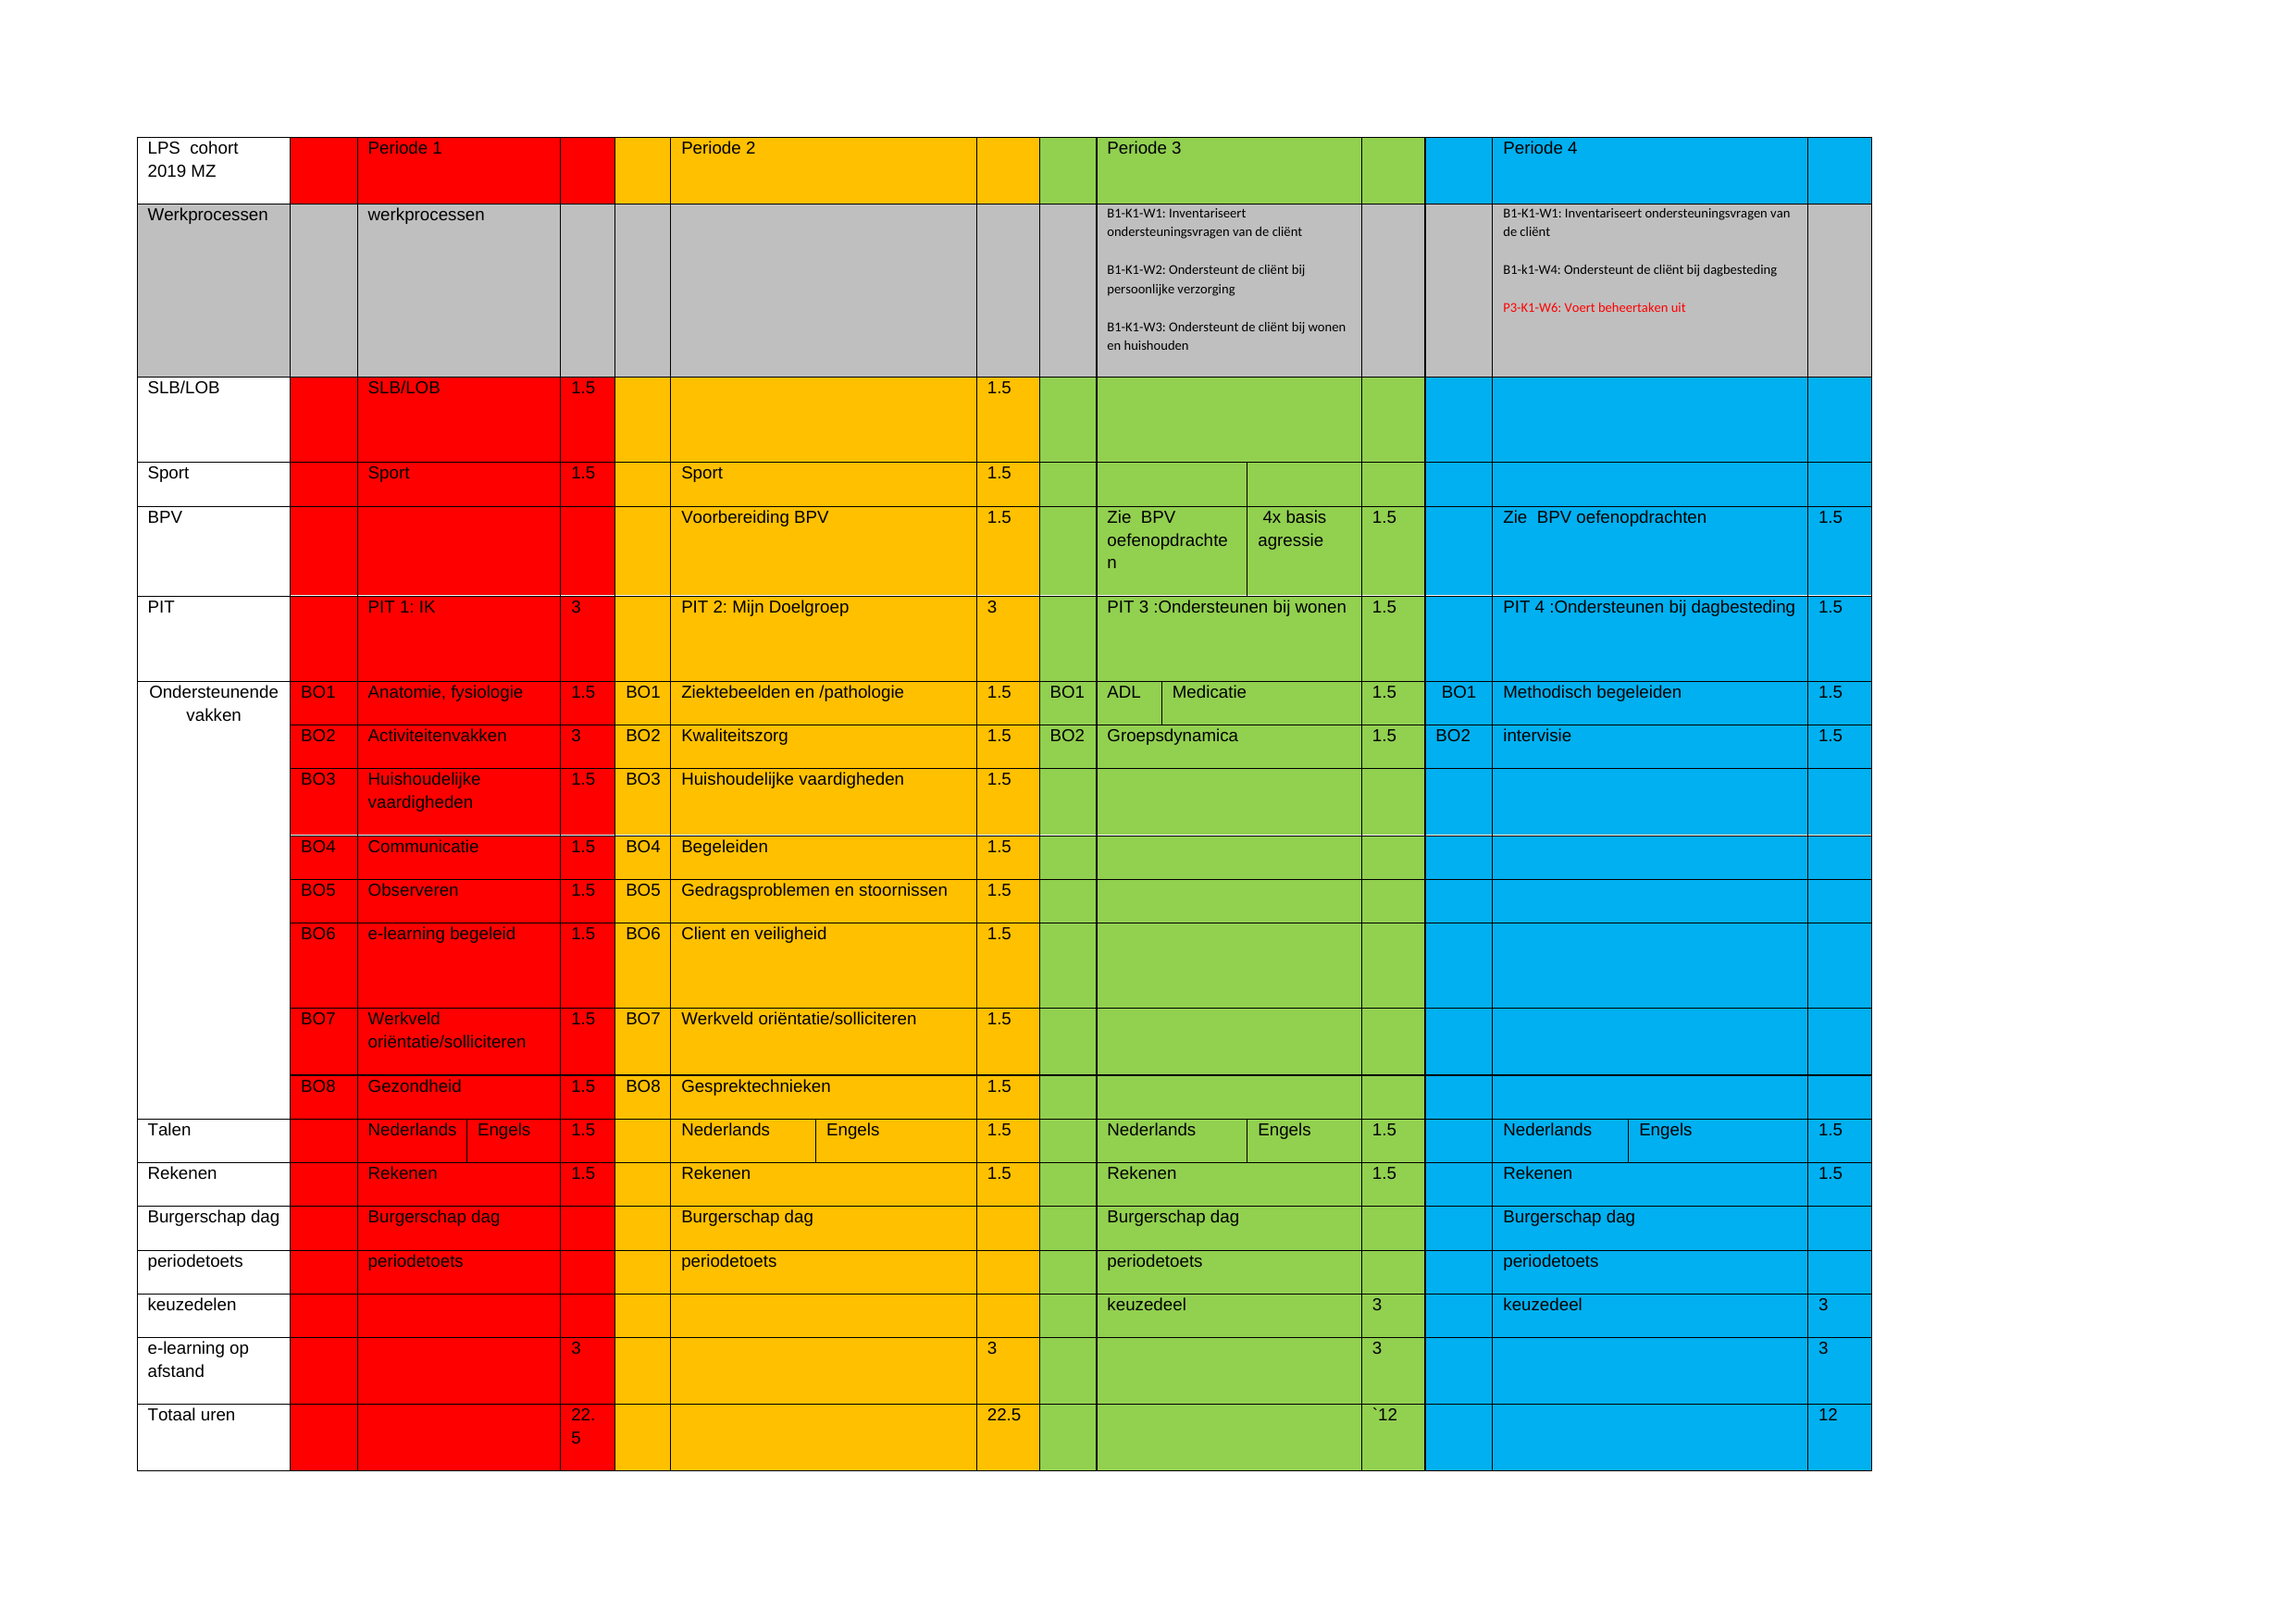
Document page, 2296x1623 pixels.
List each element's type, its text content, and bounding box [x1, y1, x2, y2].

table_cell 3 [561, 725, 614, 768]
table_cell [615, 1251, 670, 1294]
table_cell 3 [1808, 1338, 1871, 1404]
table_cell 1.5 [561, 1009, 614, 1074]
table_cell B1-K1-W1: Inventariseert ondersteuningsvragen van de cliënt B1-k1-W4: Ondersteunt de cliënt bij dagbesteding P3-K1-W6: Voert beheertaken uit [1493, 204, 1807, 377]
table_cell [671, 204, 976, 377]
table_cell BO7 [291, 1009, 357, 1074]
table_cell [1098, 463, 1247, 506]
table_cell [1362, 463, 1424, 506]
table_cell 3 [1362, 1295, 1424, 1337]
table_cell PIT 1: IK [358, 597, 560, 681]
table_cell ADL [1098, 682, 1161, 725]
table_cell BO6 [615, 923, 670, 1008]
table_cell [358, 1338, 560, 1404]
table_header LPS cohort 2019 MZ [138, 138, 290, 204]
table_cell [977, 1295, 1039, 1337]
table_cell [1040, 1163, 1096, 1206]
table_cell [615, 1405, 670, 1470]
table_cell [615, 463, 670, 506]
table_cell Ondersteunende vakken [138, 682, 290, 1119]
table_cell 3 [561, 597, 614, 681]
table_cell [1808, 923, 1871, 1008]
table_cell [1040, 597, 1096, 681]
table_cell periodetoets [1098, 1251, 1361, 1294]
table_cell [1426, 880, 1492, 923]
table_cell [977, 1207, 1039, 1250]
table_cell [1808, 836, 1871, 879]
table_cell 1.5 [977, 682, 1039, 725]
table_cell 1.5 [561, 836, 614, 879]
table_cell BO8 [615, 1076, 670, 1119]
table_cell 1.5 [977, 1076, 1039, 1119]
table_cell BO6 [291, 923, 357, 1008]
table_cell 3 [1808, 1295, 1871, 1337]
table_cell [291, 1251, 357, 1294]
table_header [1362, 138, 1424, 204]
table_cell [615, 378, 670, 462]
table_cell [291, 597, 357, 681]
table_cell [1493, 880, 1807, 923]
table_cell Rekenen [671, 1163, 976, 1206]
table_cell [1362, 1207, 1424, 1250]
table_header [291, 138, 357, 204]
table_cell 1.5 [1808, 682, 1871, 725]
table_cell [615, 507, 670, 595]
table_cell [291, 378, 357, 462]
table_cell 1.5 [977, 836, 1039, 879]
table_cell [1493, 1076, 1807, 1119]
table_cell [1098, 836, 1361, 879]
table_cell 1.5 [1808, 597, 1871, 681]
table_cell 1.5 [561, 880, 614, 923]
table_cell 1.5 [977, 880, 1039, 923]
table_cell 1.5 [1362, 682, 1424, 725]
table_cell [1426, 1295, 1492, 1337]
table_cell Burgerschap dag [358, 1207, 560, 1250]
table_cell [1040, 923, 1096, 1008]
table_cell [615, 1338, 670, 1404]
table_cell [1808, 880, 1871, 923]
table_cell [671, 1295, 976, 1337]
table_cell [1040, 1076, 1096, 1119]
table_cell BO1 [1426, 682, 1492, 725]
table_cell [1808, 1207, 1871, 1250]
table_cell BO3 [615, 769, 670, 835]
table_header [1040, 138, 1096, 204]
table_cell [1040, 880, 1096, 923]
table_cell PIT 2: Mijn Doelgroep [671, 597, 976, 681]
table_cell Sport [358, 463, 560, 506]
table_cell [291, 1207, 357, 1250]
table_cell 12 [1808, 1405, 1871, 1470]
table_cell keuzedeel [1098, 1295, 1361, 1337]
table_cell [1493, 1405, 1807, 1470]
table_cell [1426, 507, 1492, 595]
table_cell [1426, 1251, 1492, 1294]
table_cell [291, 463, 357, 506]
table_cell intervisie [1493, 725, 1807, 768]
table_cell Talen [138, 1120, 290, 1162]
table_cell [291, 1295, 357, 1337]
table_cell [615, 597, 670, 681]
table_cell [1040, 463, 1096, 506]
table_cell Zie BPV oefenopdrachten [1493, 507, 1807, 595]
table_cell [1426, 463, 1492, 506]
table_cell [1040, 1295, 1096, 1337]
table_cell Ziektebeelden en /pathologie [671, 682, 976, 725]
table_cell PIT [138, 597, 290, 681]
table_cell [1362, 836, 1424, 879]
table_cell [561, 507, 614, 595]
table_header [615, 138, 670, 204]
table_cell PIT 3 :Ondersteunen bij wonen [1098, 597, 1361, 681]
table_cell Anatomie, fysiologie [358, 682, 560, 725]
table_cell 1.5 [1362, 507, 1424, 595]
table_cell BO3 [291, 769, 357, 835]
table_cell [1808, 204, 1871, 377]
table_cell [1808, 378, 1871, 462]
table_cell [1493, 923, 1807, 1008]
table_cell 1.5 [561, 1120, 614, 1162]
table_cell 4x basis agressie [1247, 507, 1361, 595]
table_cell periodetoets [138, 1251, 290, 1294]
table_cell Communicatie [358, 836, 560, 879]
table_cell 3 [561, 1338, 614, 1404]
table_cell [615, 1295, 670, 1337]
table_cell 1.5 [977, 769, 1039, 835]
table_cell Groepsdynamica [1098, 725, 1361, 768]
table_cell Nederlands [358, 1120, 466, 1162]
table_cell Werkprocessen [138, 204, 290, 377]
table_cell SLB/LOB [138, 378, 290, 462]
table_cell [1040, 378, 1096, 462]
table_cell [1426, 923, 1492, 1008]
table_cell 1.5 [561, 923, 614, 1008]
table_cell BO4 [615, 836, 670, 879]
table_cell 22.5 [977, 1405, 1039, 1470]
table_cell Huishoudelijke vaardigheden [671, 769, 976, 835]
table_cell BPV [138, 507, 290, 595]
table_cell PIT 4 :Ondersteunen bij dagbesteding [1493, 597, 1807, 681]
table_cell 1.5 [977, 923, 1039, 1008]
table_cell [1098, 1405, 1361, 1470]
table_cell BO1 [1040, 682, 1096, 725]
table_cell [1040, 1405, 1096, 1470]
table_cell werkprocessen [358, 204, 560, 377]
table_cell [561, 1295, 614, 1337]
table_cell [1098, 880, 1361, 923]
table_cell Voorbereiding BPV [671, 507, 976, 595]
table_cell [1426, 597, 1492, 681]
table_cell [1040, 1207, 1096, 1250]
table_cell Gesprektechnieken [671, 1076, 976, 1119]
table_cell [1362, 378, 1424, 462]
table_cell [1808, 1251, 1871, 1294]
table_cell Engels [816, 1120, 976, 1162]
table_cell [291, 1163, 357, 1206]
table_cell Sport [138, 463, 290, 506]
table_cell [671, 1405, 976, 1470]
table_cell Sport [671, 463, 976, 506]
table_cell 1.5 [561, 1076, 614, 1119]
table_header Periode 4 [1493, 138, 1807, 204]
table_cell [1098, 378, 1361, 462]
table_header [1426, 138, 1492, 204]
table_cell [1040, 769, 1096, 835]
table_cell keuzedelen [138, 1295, 290, 1337]
table_header [561, 138, 614, 204]
table_cell Rekenen [1493, 1163, 1807, 1206]
table_cell 1.5 [1362, 725, 1424, 768]
table_cell 1.5 [1808, 725, 1871, 768]
table_cell [291, 204, 357, 377]
table_cell BO2 [1426, 725, 1492, 768]
table_cell Zie BPV oefenopdrachten [1098, 507, 1247, 595]
table_cell [561, 204, 614, 377]
table_header Periode 2 [671, 138, 976, 204]
table_cell 1.5 [1808, 1120, 1871, 1162]
table_cell [358, 1295, 560, 1337]
table_cell [1040, 204, 1096, 377]
table_cell [615, 1120, 670, 1162]
table_cell Nederlands [1098, 1120, 1247, 1162]
table_cell 1.5 [561, 769, 614, 835]
table_cell 3 [1362, 1338, 1424, 1404]
table_cell Nederlands [1493, 1120, 1628, 1162]
table_cell [1098, 923, 1361, 1008]
table_cell 1.5 [977, 463, 1039, 506]
table_cell Activiteitenvakken [358, 725, 560, 768]
table_cell Gedragsproblemen en stoornissen [671, 880, 976, 923]
table_cell BO8 [291, 1076, 357, 1119]
table_cell [1426, 1009, 1492, 1074]
table_cell Nederlands [671, 1120, 815, 1162]
table_cell BO2 [615, 725, 670, 768]
table_cell Burgerschap dag [1098, 1207, 1361, 1250]
table_cell [1493, 1009, 1807, 1074]
table_cell 1.5 [1808, 507, 1871, 595]
table_cell [291, 1405, 357, 1470]
table_cell [671, 1338, 976, 1404]
table_cell 1.5 [977, 1009, 1039, 1074]
table_cell [1040, 1338, 1096, 1404]
table_cell 1.5 [977, 725, 1039, 768]
table_cell [1040, 1009, 1096, 1074]
table_cell Engels [467, 1120, 560, 1162]
table_cell e-learning op afstand [138, 1338, 290, 1404]
table_cell [1040, 507, 1096, 595]
table_cell [1426, 836, 1492, 879]
table_cell [1426, 1405, 1492, 1470]
table_cell Medicatie [1162, 682, 1361, 725]
table_cell [1098, 1076, 1361, 1119]
table_cell 1.5 [561, 378, 614, 462]
table_cell [1362, 1076, 1424, 1119]
table_cell [291, 1120, 357, 1162]
table_cell [671, 378, 976, 462]
table_cell [1098, 769, 1361, 835]
table_cell Werkveld oriëntatie/solliciteren [358, 1009, 560, 1074]
table_cell [1808, 1076, 1871, 1119]
table_cell [1362, 204, 1424, 377]
table_cell Burgerschap dag [671, 1207, 976, 1250]
table_cell Observeren [358, 880, 560, 923]
table_cell 1.5 [1362, 1163, 1424, 1206]
table_cell [1426, 1207, 1492, 1250]
table_cell [1426, 378, 1492, 462]
table_cell [1426, 1076, 1492, 1119]
table_cell [1493, 769, 1807, 835]
table_cell [1040, 1120, 1096, 1162]
table_header [977, 138, 1039, 204]
table_cell [1493, 378, 1807, 462]
table_cell [615, 1163, 670, 1206]
table_cell Totaal uren [138, 1405, 290, 1470]
table_cell BO2 [1040, 725, 1096, 768]
table_cell 3 [977, 1338, 1039, 1404]
table_cell [1493, 463, 1807, 506]
table_cell 22.5 [561, 1405, 614, 1470]
table_cell [1493, 1338, 1807, 1404]
table_cell [615, 204, 670, 377]
table_cell 1.5 [1808, 1163, 1871, 1206]
table_cell B1-K1-W1: Inventariseert ondersteuningsvragen van de cliënt B1-K1-W2: Ondersteunt de cliënt bij persoonlijke verzorging B1-K1-W3: Ondersteunt de cliënt bij wonen en huishouden [1098, 204, 1361, 377]
table_cell Werkveld oriëntatie/solliciteren [671, 1009, 976, 1074]
table_cell Client en veiligheid [671, 923, 976, 1008]
table_cell [977, 1251, 1039, 1294]
table_cell [358, 1405, 560, 1470]
table_cell Rekenen [138, 1163, 290, 1206]
table_cell Engels [1247, 1120, 1361, 1162]
table_cell 1.5 [1362, 597, 1424, 681]
table_cell [1040, 1251, 1096, 1294]
table_cell [1426, 204, 1492, 377]
table_cell [977, 204, 1039, 377]
table_cell BO2 [291, 725, 357, 768]
table_cell [1098, 1009, 1361, 1074]
table_cell [561, 1207, 614, 1250]
table_cell [358, 507, 560, 595]
table_cell [1808, 769, 1871, 835]
table_cell [1426, 1120, 1492, 1162]
table_cell [1493, 836, 1807, 879]
table_cell [1426, 769, 1492, 835]
table_cell [1362, 1009, 1424, 1074]
table_cell Kwaliteitszorg [671, 725, 976, 768]
table_cell BO1 [615, 682, 670, 725]
table_cell [1098, 1338, 1361, 1404]
table_cell Burgerschap dag [138, 1207, 290, 1250]
table_cell keuzedeel [1493, 1295, 1807, 1337]
table_cell 1.5 [561, 682, 614, 725]
table_cell Rekenen [358, 1163, 560, 1206]
table_cell periodetoets [358, 1251, 560, 1294]
table_cell 1.5 [561, 463, 614, 506]
table_cell e-learning begeleid [358, 923, 560, 1008]
table_cell BO1 [291, 682, 357, 725]
table_cell [1247, 463, 1361, 506]
table_cell [1426, 1338, 1492, 1404]
table_cell Begeleiden [671, 836, 976, 879]
table_cell periodetoets [1493, 1251, 1807, 1294]
table_cell BO7 [615, 1009, 670, 1074]
table_cell BO5 [615, 880, 670, 923]
table_cell Huishoudelijke vaardigheden [358, 769, 560, 835]
table_cell [1808, 463, 1871, 506]
table_cell SLB/LOB [358, 378, 560, 462]
table_cell 3 [977, 597, 1039, 681]
table_cell 1.5 [561, 1163, 614, 1206]
table_header Periode 1 [358, 138, 560, 204]
table_cell 1.5 [977, 1120, 1039, 1162]
table_cell [1362, 1251, 1424, 1294]
table_cell [1040, 836, 1096, 879]
table_cell 1.5 [977, 378, 1039, 462]
table_cell [291, 1338, 357, 1404]
table_cell Gezondheid [358, 1076, 560, 1119]
table_cell [1426, 1163, 1492, 1206]
table_cell Engels [1629, 1120, 1807, 1162]
table_cell [1808, 1009, 1871, 1074]
table_cell [561, 1251, 614, 1294]
table_cell [615, 1207, 670, 1250]
table_cell Rekenen [1098, 1163, 1361, 1206]
table_cell BO4 [291, 836, 357, 879]
table_header Periode 3 [1098, 138, 1361, 204]
table_cell 1.5 [977, 507, 1039, 595]
table_cell 1.5 [1362, 1120, 1424, 1162]
table_cell [291, 507, 357, 595]
table_cell [1362, 880, 1424, 923]
table_cell Methodisch begeleiden [1493, 682, 1807, 725]
table_cell periodetoets [671, 1251, 976, 1294]
table_cell [1362, 923, 1424, 1008]
table_cell `12 [1362, 1405, 1424, 1470]
table_cell [1362, 769, 1424, 835]
table_cell 1.5 [977, 1163, 1039, 1206]
table_header [1808, 138, 1871, 204]
table_cell BO5 [291, 880, 357, 923]
table_cell Burgerschap dag [1493, 1207, 1807, 1250]
